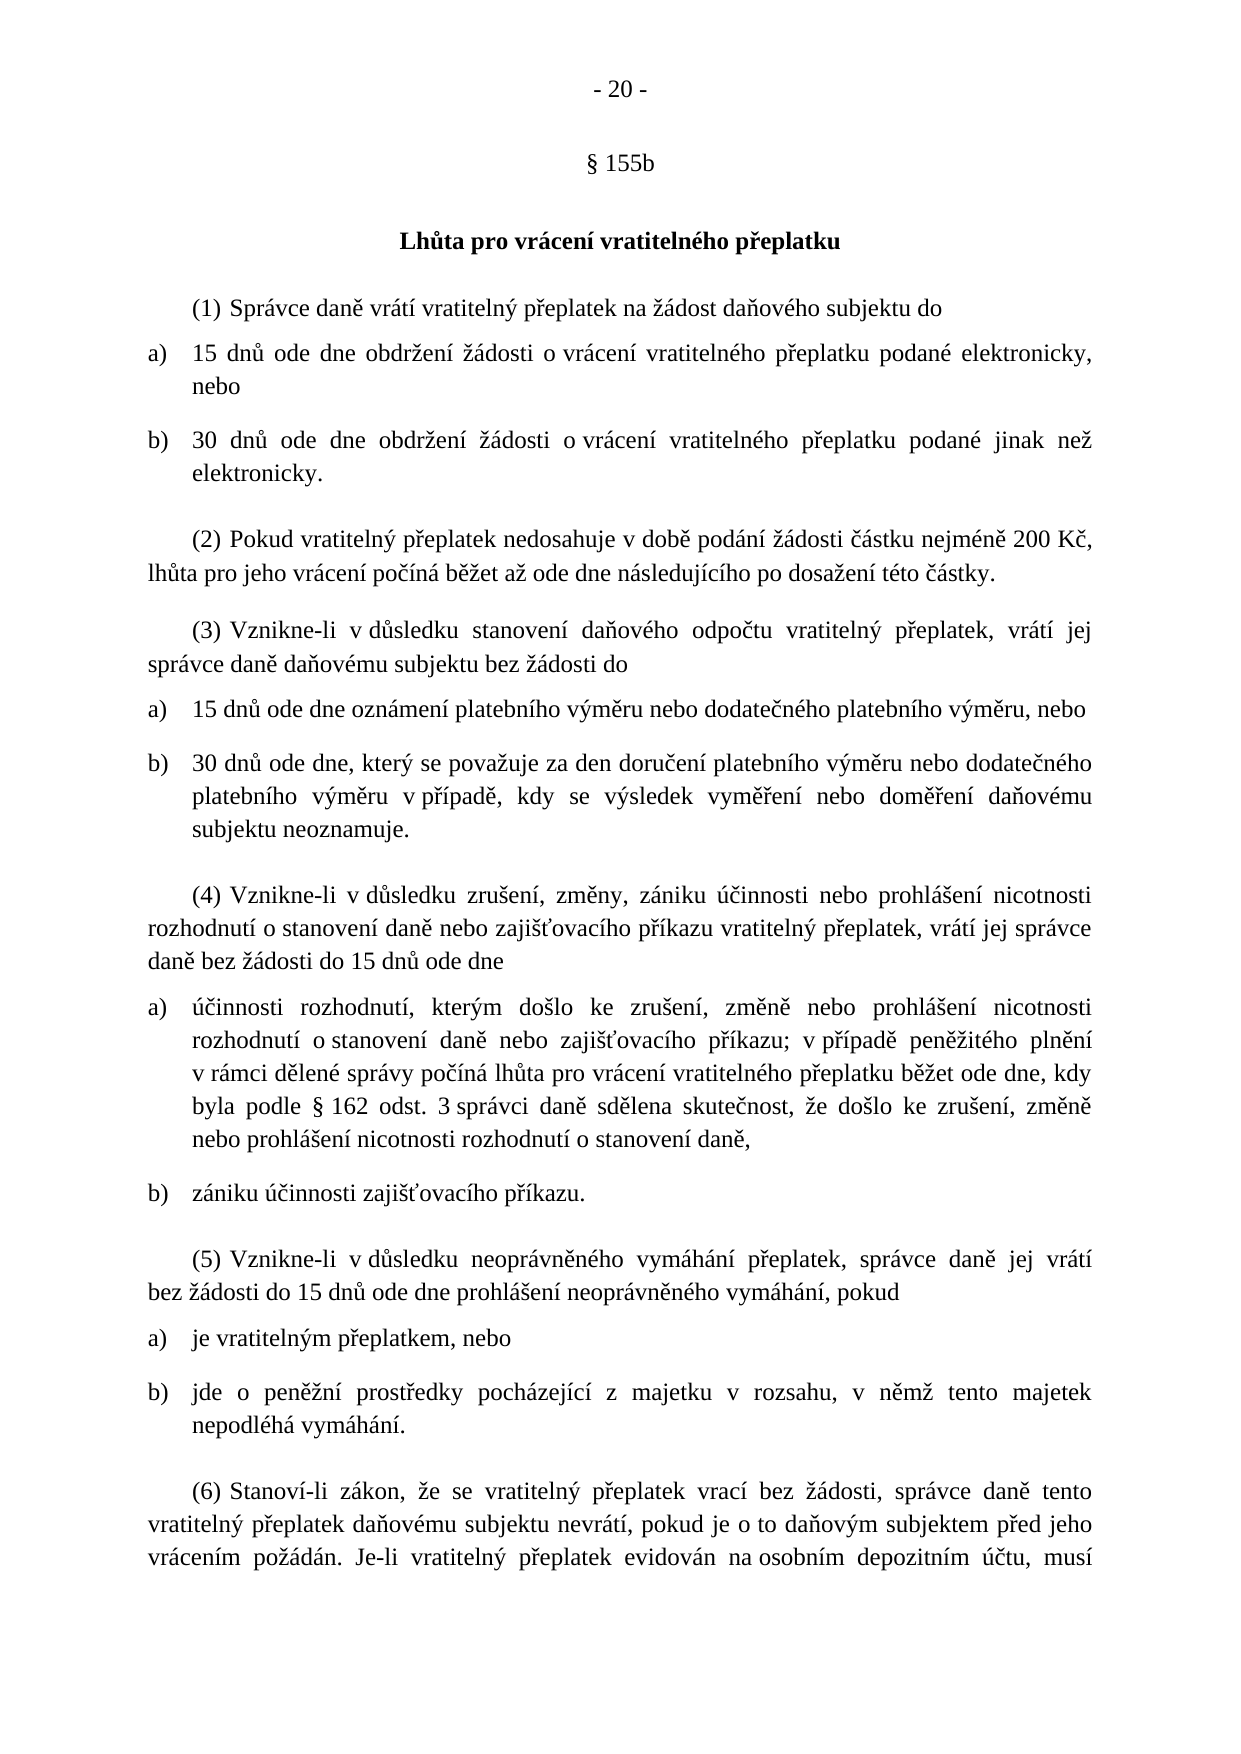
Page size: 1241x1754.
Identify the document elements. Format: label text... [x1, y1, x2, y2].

text 30 dnů ode dne obdržení žádosti o vrácení vratitelného přeplatku podané jinak než elektronicky. [148, 425, 1093, 487]
text Vznikne-li v důsledku neoprávněného vymáhání přeplatek, správce daně jej vrátí bez žádosti do 15 dnů ode dne prohlášení neoprávněného vymáhání, pokud [148, 1244, 1093, 1306]
text 15 dnů ode dne obdržení žádosti o vrácení vratitelného přeplatku podané elektronicky, nebo [148, 338, 1093, 400]
text Vznikne-li v důsledku zrušení, změny, zániku účinnosti nebo prohlášení nicotnosti rozhodnutí o stanovení daně nebo zajišťovacího příkazu vratitelný přeplatek, vrátí jej správce daně bez žádosti do 15 dnů ode dne [148, 880, 1093, 975]
text Pokud vratitelný přeplatek nedosahuje v době podání žádosti částku nejméně 200 Kč, lhůta pro jeho vrácení počíná běžet až ode dne následujícího po dosažení této částky. [148, 524, 1093, 586]
text Vznikne-li v důsledku stanovení daňového odpočtu vratitelný přeplatek, vrátí jej správce daně daňovému subjektu bez žádosti do [148, 616, 1093, 677]
text jde o peněžní prostředky pocházející z majetku v rozsahu, v němž tento majetek nepodléhá vymáhání. [148, 1377, 1093, 1438]
text Lhůta pro vrácení vratitelného přeplatku [148, 226, 1093, 255]
text 30 dnů ode dne, který se považuje za den doručení platebního výměru nebo dodatečného platebního výměru v případě, kdy se výsledek vyměření nebo doměření daňovému subjektu neoznamuje. [148, 748, 1093, 843]
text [148, 1476, 1093, 1571]
text 15 dnů ode dne oznámení platebního výměru nebo dodatečného platebního výměru, nebo [148, 694, 1093, 723]
text účinnosti rozhodnutí, kterým došlo ke zrušení, změně nebo prohlášení nicotnosti rozhodnutí o stanovení daně nebo zajišťovacího příkazu; v případě peněžitého plnění v rámci dělené správy počíná lhůta pro vrácení vratitelného přeplatku běžet ode dne, kdy byla podle § 162 odst. 3 správci daně sdělena skutečnost, že došlo ke zrušení, změně nebo prohlášení nicotnosti rozhodnutí o stanovení daně, [148, 992, 1093, 1153]
text zániku účinnosti zajišťovacího příkazu. [148, 1178, 1093, 1207]
text § 155b [148, 148, 1093, 176]
text je vratitelným přeplatkem, nebo [148, 1323, 1093, 1352]
list Správce daně vrátí vratitelný přeplatek na žádost daňového subjektu do [148, 293, 1093, 322]
